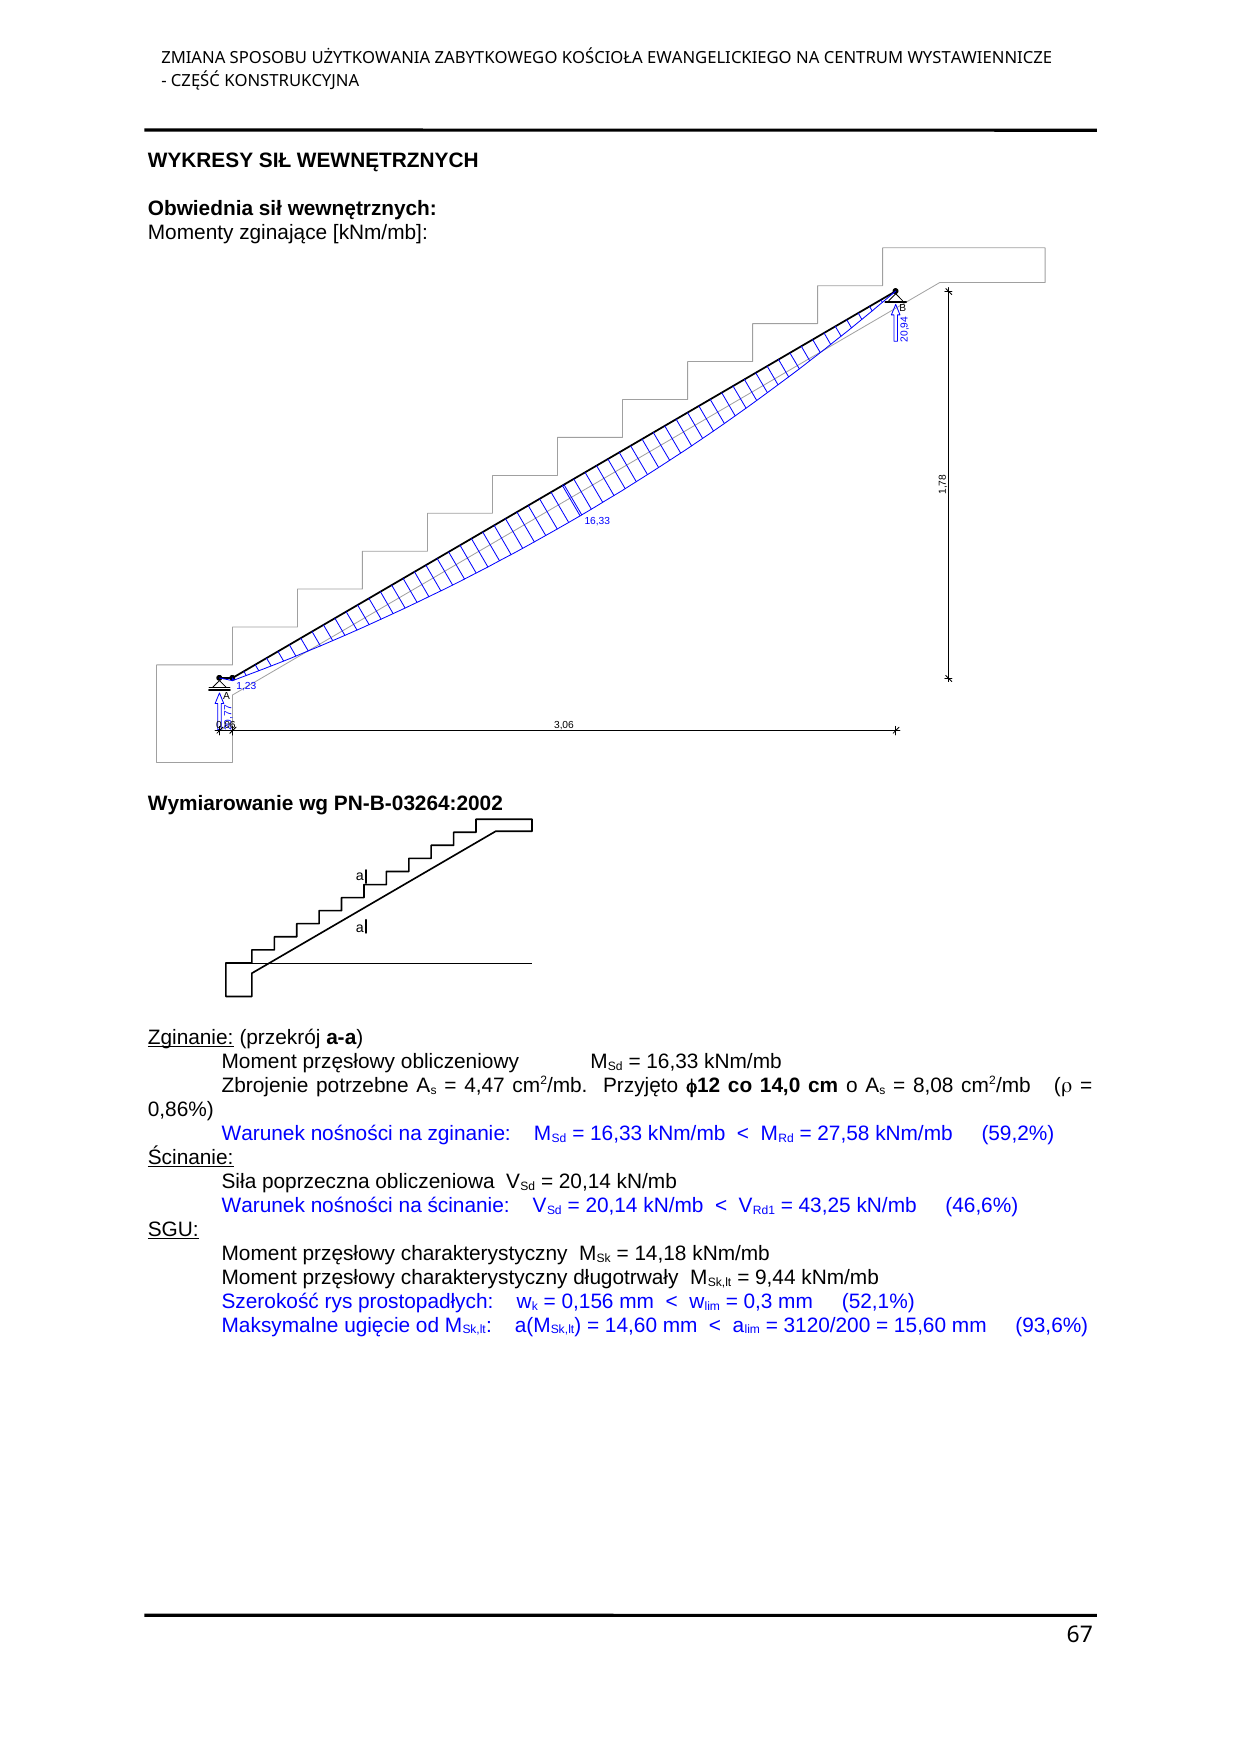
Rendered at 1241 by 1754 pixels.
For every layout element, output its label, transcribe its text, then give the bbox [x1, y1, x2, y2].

text Zginanie: (przekrój a-a) [148, 1025, 1093, 1049]
text Moment przęsłowy charakterystyczny MSk = 14,18 kNm/mb [148, 1241, 1093, 1264]
text Moment przęsłowy obliczeniowy MSd = 16,33 kNm/mb [148, 1049, 1093, 1073]
text Moment przęsłowy charakterystyczny długotrwały MSk,lt = 9,44 kNm/mb [148, 1264, 1093, 1288]
text Obwiednia sił wewnętrznych: [148, 196, 1093, 219]
text Ścinanie: [148, 1145, 1093, 1169]
text SGU: [148, 1217, 1093, 1241]
text WYKRESY SIŁ WEWNĘTRZNYCH [148, 148, 1093, 172]
text Maksymalne ugięcie od MSk,lt: a(MSk,lt) = 14,60 mm < alim = 3120/200 = 15,60 mm (93,6%) [148, 1312, 1093, 1336]
text Warunek nośności na zginanie: MSd = 16,33 kNm/mb < MRd = 27,58 kNm/mb (59,2%) [148, 1121, 1093, 1145]
text Siła poprzeczna obliczeniowa VSd = 20,14 kN/mb [148, 1169, 1093, 1193]
text Warunek nośności na ścinanie: VSd = 20,14 kN/mb < VRd1 = 43,25 kN/mb (46,6%) [148, 1193, 1093, 1217]
text Szerokość rys prostopadłych: wk = 0,156 mm < wlim = 0,3 mm (52,1%) [148, 1288, 1093, 1312]
text Wymiarowanie wg PN-B-03264:2002 [148, 791, 1093, 815]
text Zbrojenie potrzebne As = 4,47 cm2/mb. Przyjęto 12 co 14,0 cm o As = 8,08 cm2/mb ( = 0,86%) [148, 1073, 1093, 1121]
text Momenty zginające [kNm/mb]: [148, 219, 1093, 243]
